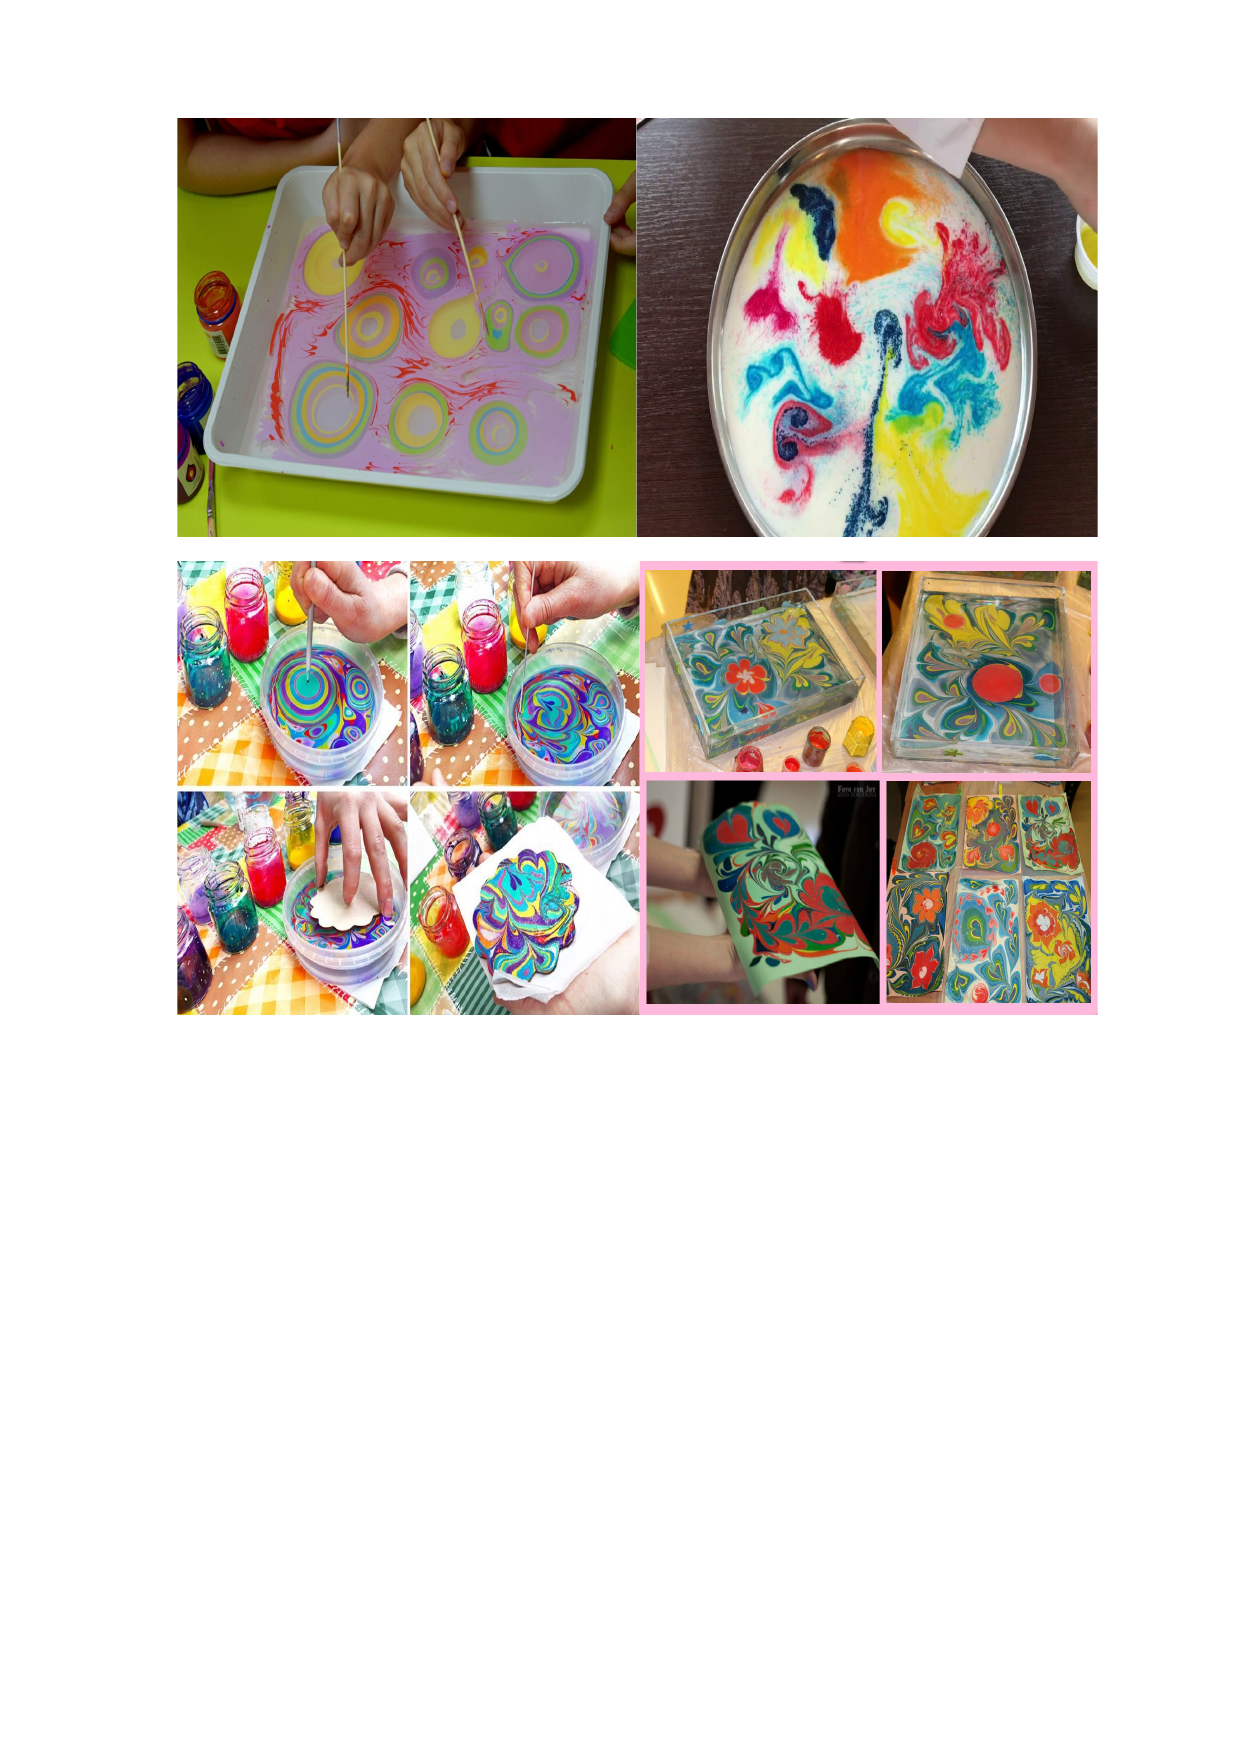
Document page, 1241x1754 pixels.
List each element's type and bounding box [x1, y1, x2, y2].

picture [177, 561, 1098, 1015]
picture [177, 118, 1098, 537]
